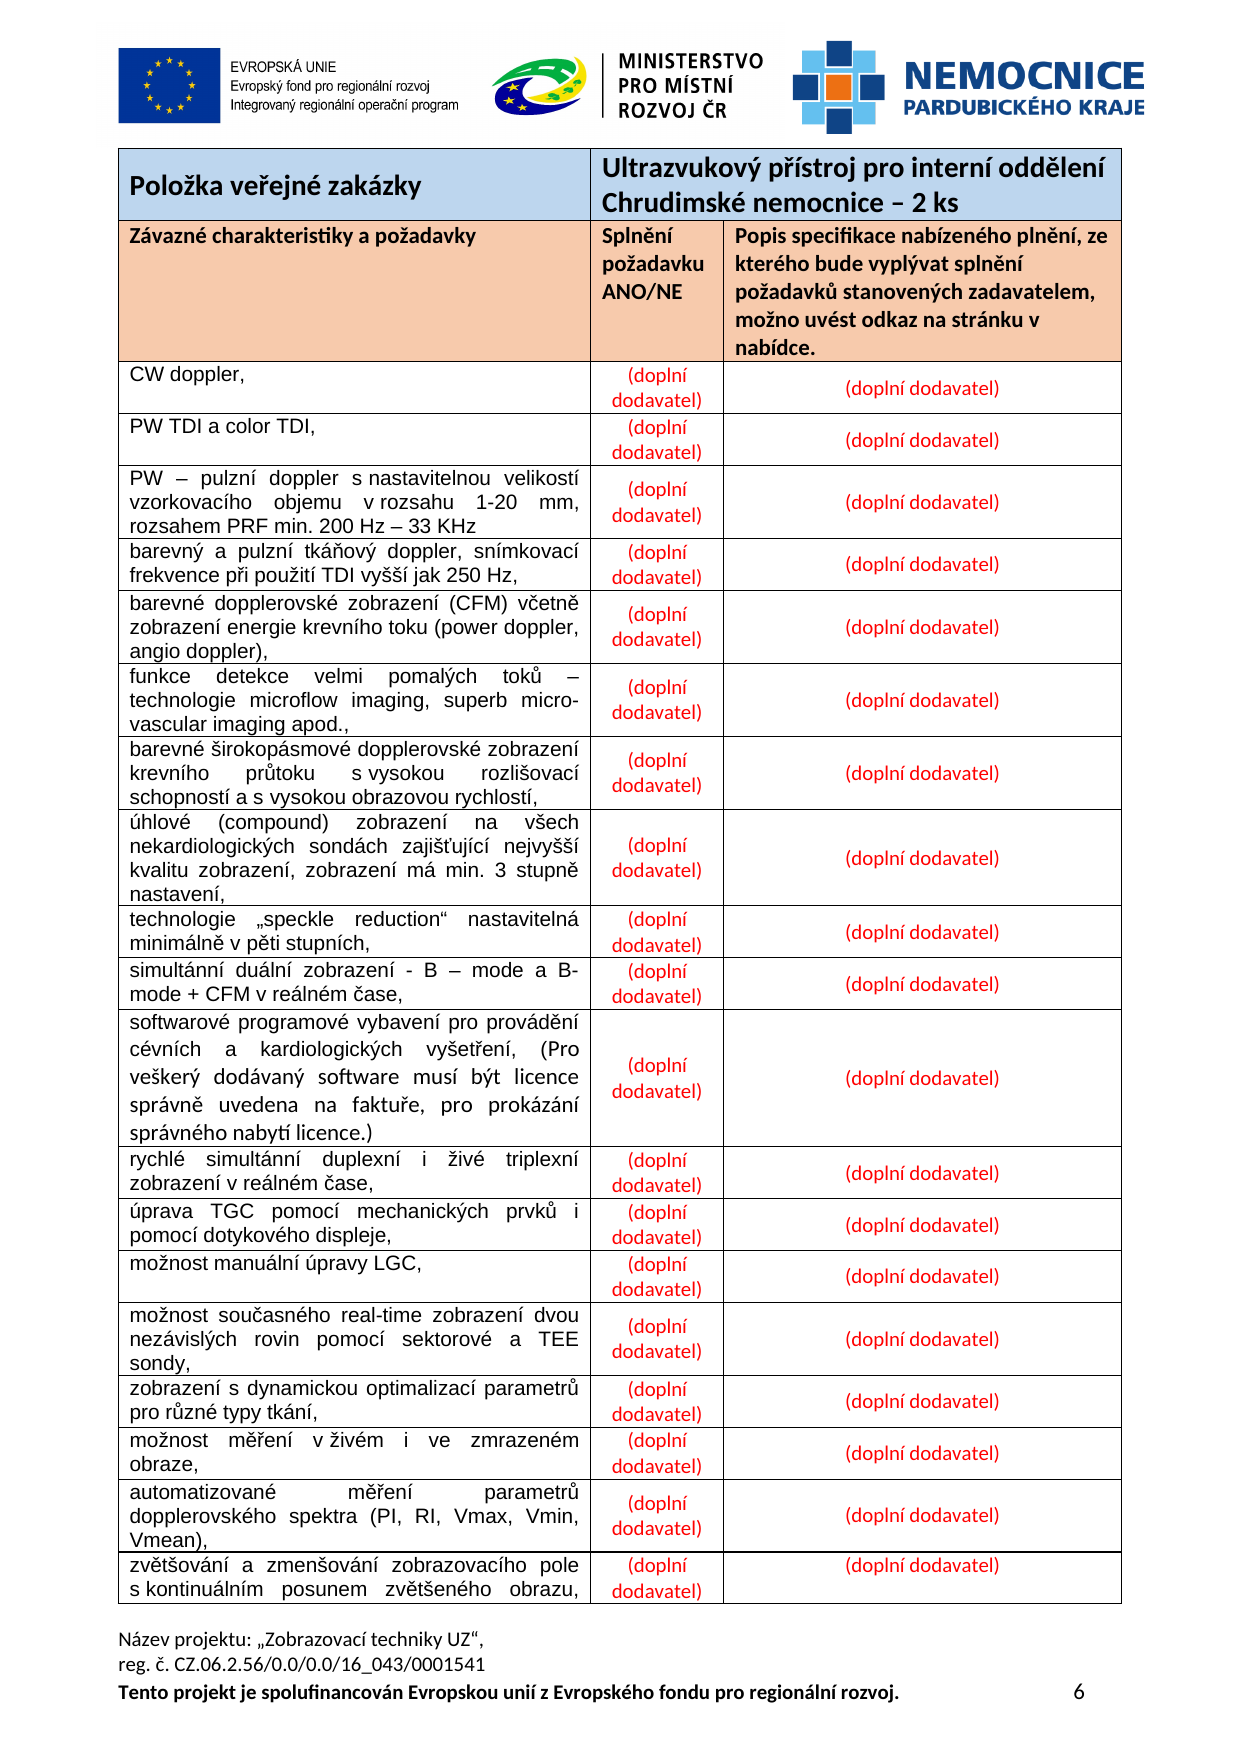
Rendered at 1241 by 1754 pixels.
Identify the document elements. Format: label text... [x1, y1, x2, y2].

table_cell možnost současného real-time zobrazení dvou nezávislých rovin pomocí sektorové a TEE sondy, [119, 1303, 590, 1375]
table_cell automatizované měření parametrů dopplerovského spektra (PI, RI, Vmax, Vmin, Vmean), [119, 1480, 590, 1551]
table_cell softwarové programové vybavení pro provádění cévních a kardiologických vyšetření, (Pro veškerý dodávaný software musí být licence správně uvedena na faktuře, pro prokázání správného nabytí licence.) [119, 1010, 590, 1146]
table_cell (doplní dodavatel) [591, 737, 723, 808]
table_header Položka veřejné zakázky [119, 149, 590, 220]
table_cell (doplní dodavatel) [591, 664, 723, 736]
table_cell (doplní dodavatel) [724, 1251, 1121, 1302]
table_cell funkce detekce velmi pomalých toků – technologie microflow imaging, superb micro-vascular imaging apod., [119, 664, 590, 736]
table_cell technologie „speckle reduction“ nastavitelná minimálně v pěti stupních, [119, 906, 590, 957]
table_cell PW TDI a color TDI, [119, 414, 590, 465]
table_cell (doplní dodavatel) [724, 591, 1121, 663]
table_cell (doplní dodavatel) [591, 362, 723, 413]
picture [791, 39, 1145, 135]
table_cell (doplní dodavatel) [724, 1303, 1121, 1375]
table_cell Popis specifikace nabízeného plnění, ze kterého bude vyplývat splnění požadavků stanovených zadavatelem, možno uvést odkaz na stránku v nabídce. [724, 221, 1121, 361]
table_cell CW doppler, [119, 362, 590, 413]
table_cell (doplní dodavatel) [724, 1428, 1121, 1478]
table_cell (doplní dodavatel) [591, 1480, 723, 1551]
table_cell barevné dopplerovské zobrazení (CFM) včetně zobrazení energie krevního toku (power doppler, angio doppler), [119, 591, 590, 663]
table_cell (doplní dodavatel) [591, 958, 723, 1009]
table_cell (doplní dodavatel) [591, 1376, 723, 1427]
table_cell úprava TGC pomocí mechanických prvků i pomocí dotykového displeje, [119, 1199, 590, 1250]
table_cell (doplní dodavatel) [724, 1376, 1121, 1427]
table_cell barevné širokopásmové dopplerovské zobrazení krevního průtoku s vysokou rozlišovací schopností a s vysokou obrazovou rychlostí, [119, 737, 590, 808]
table_cell (doplní dodavatel) [724, 1199, 1121, 1250]
table_cell úhlové (compound) zobrazení na všech nekardiologických sondách zajišťující nejvyšší kvalitu zobrazení, zobrazení má min. 3 stupně nastavení, [119, 810, 590, 905]
table_cell (doplní dodavatel) [724, 1553, 1121, 1603]
table_cell Splnění požadavku ANO/NE [591, 221, 723, 361]
table_cell (doplní dodavatel) [591, 906, 723, 957]
table_cell (doplní dodavatel) [724, 664, 1121, 736]
table_cell zobrazení s dynamickou optimalizací parametrů pro různé typy tkání, [119, 1376, 590, 1427]
table_cell (doplní dodavatel) [724, 466, 1121, 538]
table_cell (doplní dodavatel) [591, 1553, 723, 1603]
table_cell (doplní dodavatel) [724, 414, 1121, 465]
table_cell (doplní dodavatel) [591, 1303, 723, 1375]
table_cell (doplní dodavatel) [591, 466, 723, 538]
table_cell rychlé simultánní duplexní i živé triplexní zobrazení v reálném čase, [119, 1147, 590, 1198]
table_cell (doplní dodavatel) [724, 958, 1121, 1009]
table_cell (doplní dodavatel) [724, 1010, 1121, 1146]
table_cell (doplní dodavatel) [591, 1251, 723, 1302]
table_cell (doplní dodavatel) [591, 539, 723, 590]
table_cell (doplní dodavatel) [591, 414, 723, 465]
table_cell možnost manuální úpravy LGC, [119, 1251, 590, 1302]
table_cell (doplní dodavatel) [724, 362, 1121, 413]
table_cell (doplní dodavatel) [591, 591, 723, 663]
table_cell (doplní dodavatel) [724, 906, 1121, 957]
table_cell (doplní dodavatel) [724, 1480, 1121, 1551]
table_cell PW – pulzní doppler s nastavitelnou velikostí vzorkovacího objemu v rozsahu 1-20 mm, rozsahem PRF min. 200 Hz – 33 KHz [119, 466, 590, 538]
table_cell Závazné charakteristiky a požadavky [119, 221, 590, 361]
table_cell simultánní duální zobrazení - B – mode a B-mode + CFM v reálném čase, [119, 958, 590, 1009]
table_cell možnost měření v živém i ve zmrazeném obraze, [119, 1428, 590, 1478]
table_cell (doplní dodavatel) [591, 1010, 723, 1146]
table_cell (doplní dodavatel) [724, 1147, 1121, 1198]
table_cell barevný a pulzní tkáňový doppler, snímkovací frekvence při použití TDI vyšší jak 250 Hz, [119, 539, 590, 590]
table_cell (doplní dodavatel) [591, 1428, 723, 1478]
table_cell (doplní dodavatel) [724, 539, 1121, 590]
table_cell (doplní dodavatel) [724, 737, 1121, 808]
table_cell (doplní dodavatel) [591, 1147, 723, 1198]
table_cell (doplní dodavatel) [724, 810, 1121, 905]
table_header Ultrazvukový přístroj pro interní oddělení Chrudimské nemocnice – 2 ks [591, 149, 1121, 220]
table_cell (doplní dodavatel) [591, 810, 723, 905]
table_cell (doplní dodavatel) [591, 1199, 723, 1250]
picture [96, 22, 785, 148]
